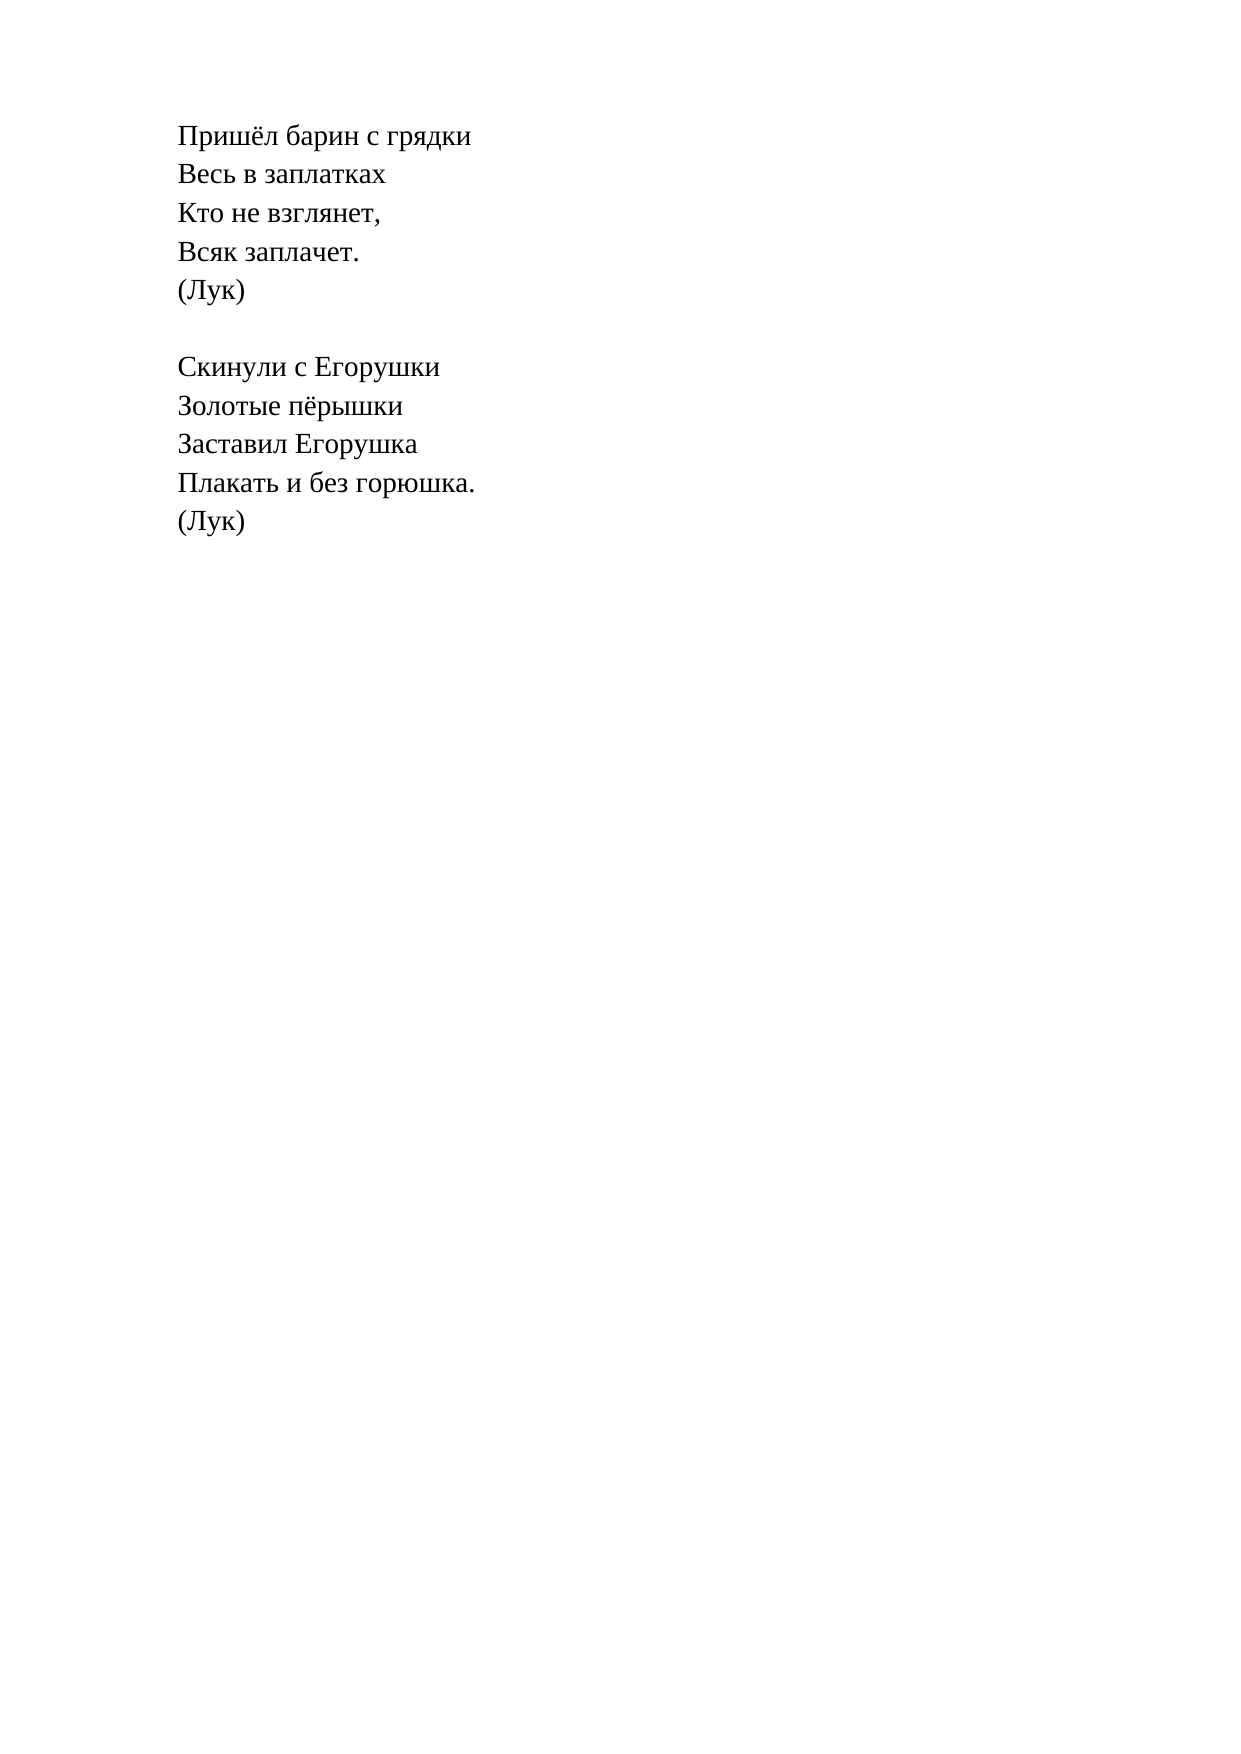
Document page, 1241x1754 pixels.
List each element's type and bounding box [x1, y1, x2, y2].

text [177, 118, 1152, 537]
